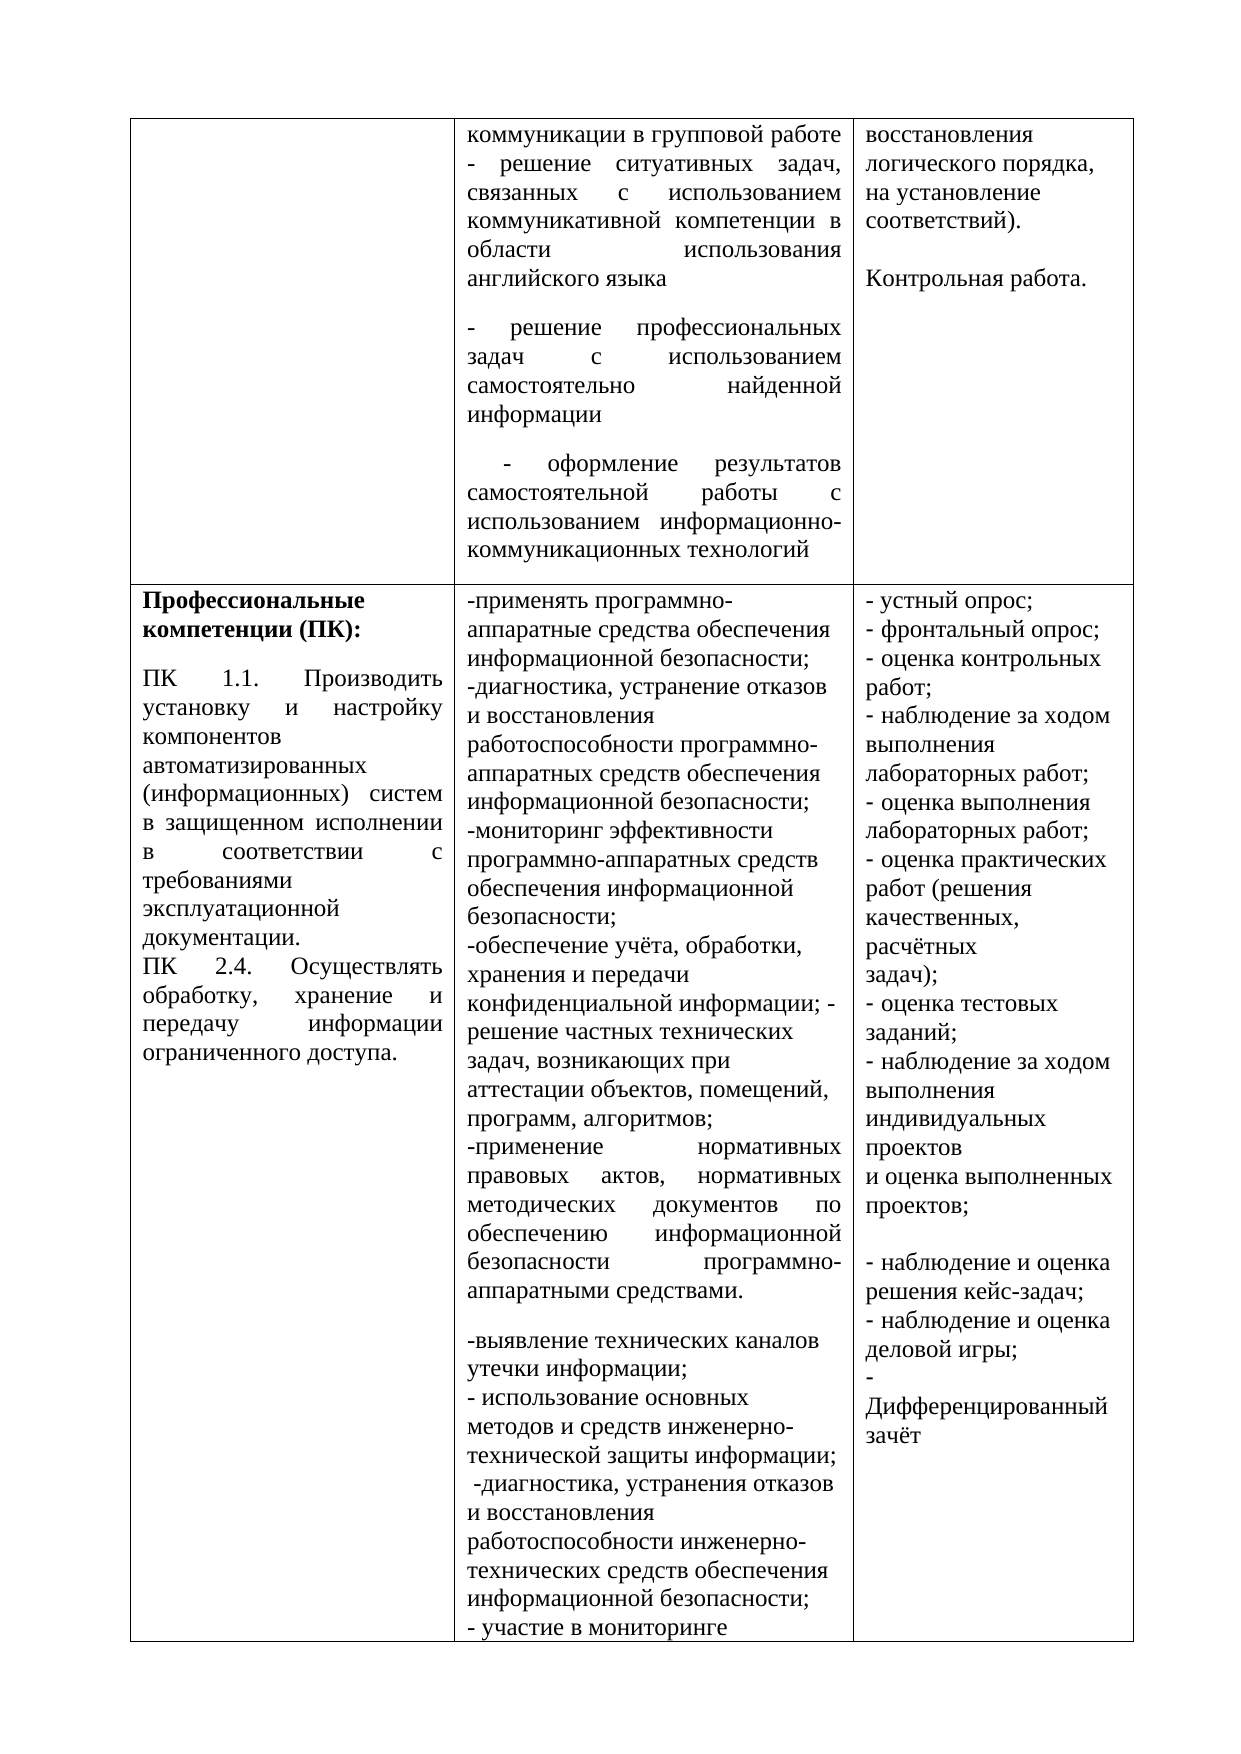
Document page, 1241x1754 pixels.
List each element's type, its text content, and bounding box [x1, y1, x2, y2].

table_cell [455, 119, 853, 584]
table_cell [131, 119, 454, 584]
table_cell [131, 585, 454, 1641]
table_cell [455, 585, 853, 1641]
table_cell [854, 585, 1133, 1641]
